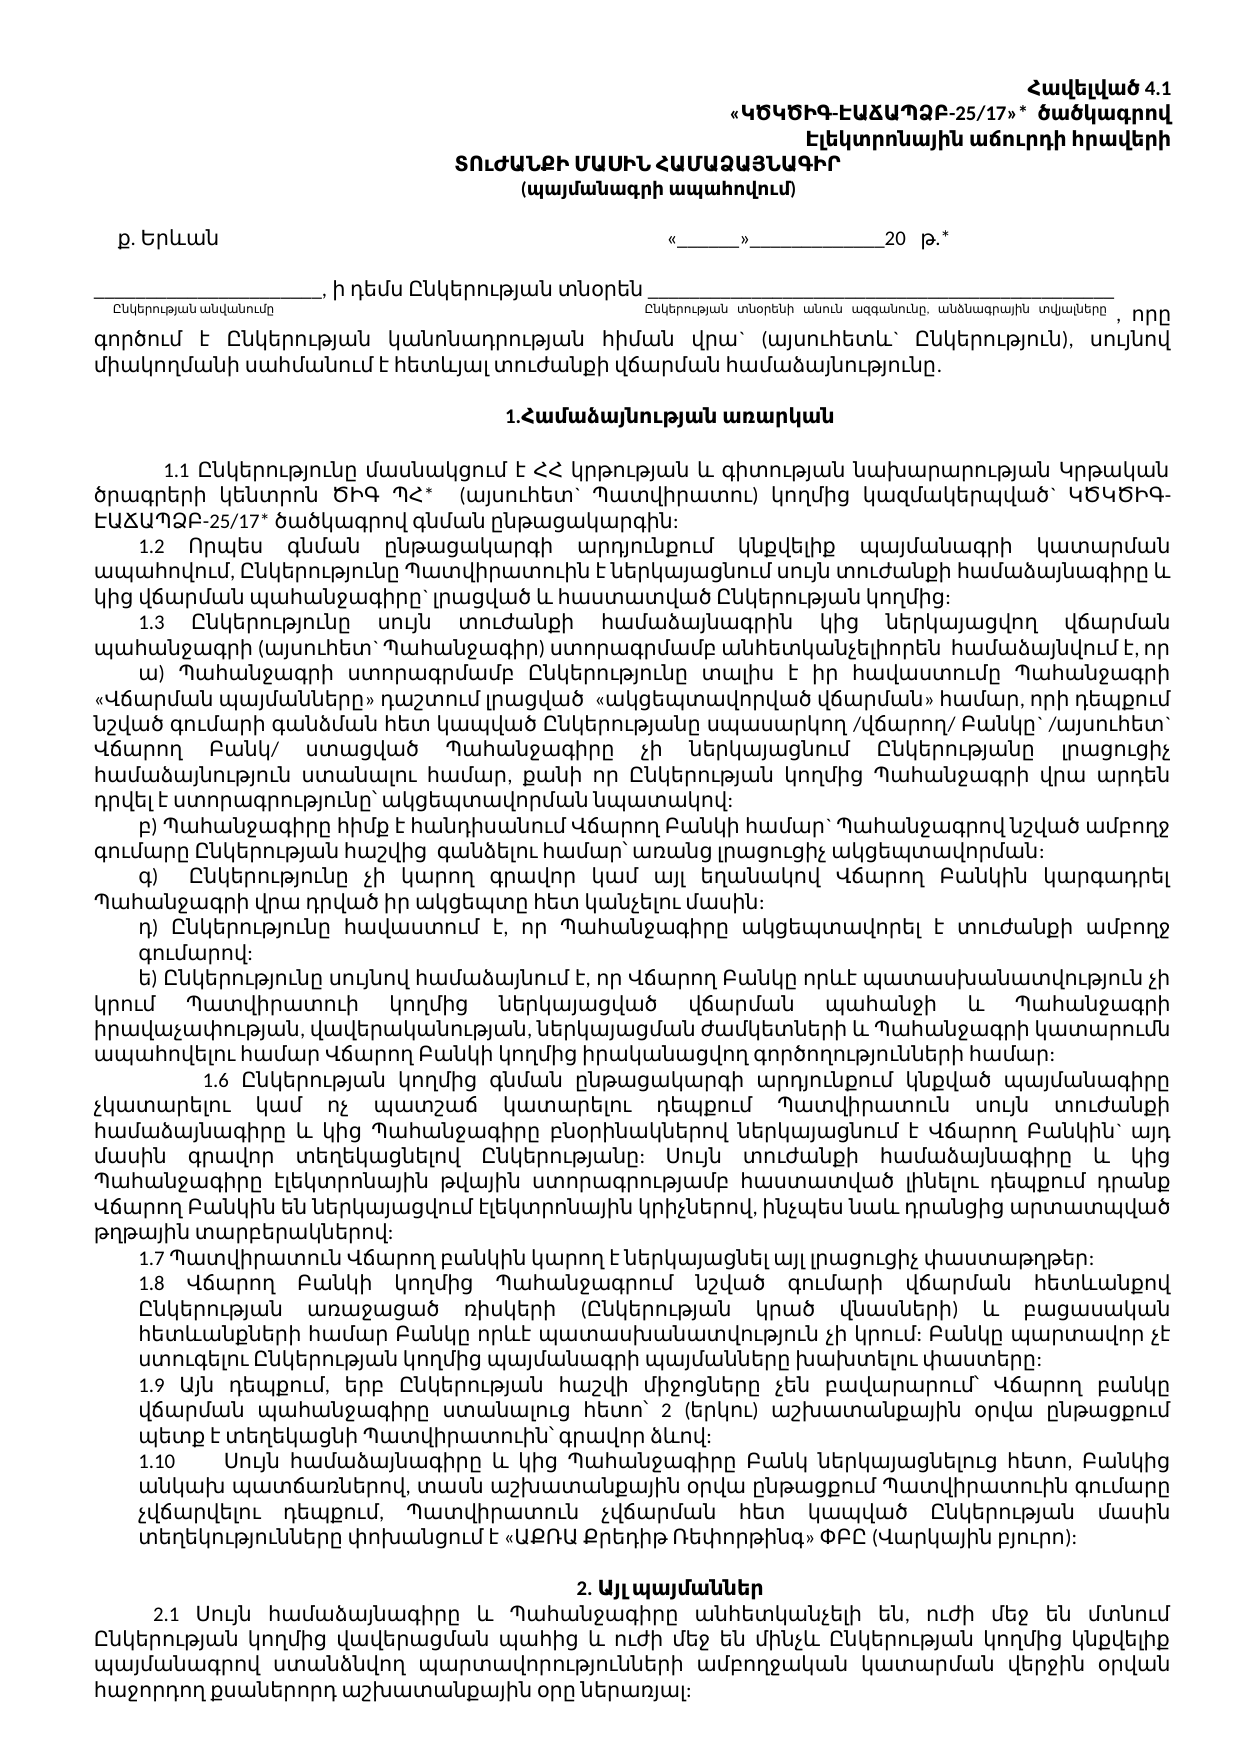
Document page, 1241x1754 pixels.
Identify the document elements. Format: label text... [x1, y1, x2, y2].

text 1.9 Այն դեպքում, երբ Ընկերության հաշվի միջոցները չեն բավարարում՝ Վճարող բանկը վճարման պահանջագիրը ստանալուց հետո՝ 2 (երկու) աշխատանքային օրվա ընթացքում պետք է տեղեկացնի Պատվիրատուին՝ գրավոր ձևով: [138, 1372, 1171, 1448]
text գ) Ընկերությունը չի կարող գրավոր կամ այլ եղանակով Վճարող Բանկին կարգադրել Պահանջագրի վրա դրված իր ակցեպտը հետ կանչելու մասին: [94, 864, 1171, 914]
text Էլեկտրոնային աճուրդի հրավերի [94, 126, 1171, 151]
text բ) Պահանջագիրը հիմք է հանդիսանում Վճարող Բանկի համար` Պահանջագրով նշված ամբողջ գումարը Ընկերության հաշվից գանձելու համար՝ առանց լրացուցիչ ակցեպտավորման: [94, 813, 1171, 864]
text 1.10 Սույն համաձայնագիրը և կից Պահանջագիրը Բանկ ներկայացնելուց հետո, Բանկից անկախ պատճառներով, տասն աշխատանքային օրվա ընթացքում Պատվիրատուին գումարը չվճարվելու դեպքում, Պատվիրատուն չվճարման հետ կապված Ընկերության մասին տեղեկությունները փոխանցում է «ԱՔՌԱ Քրեդիթ Ռեփորթինգ» ՓԲԸ (Վարկային բյուրո): [138, 1448, 1171, 1550]
text «ԿԾԿԾԻԳ-ԷԱՃԱՊՁԲ-25/17»* ծածկագրով [94, 100, 1171, 126]
text 1.8 Վճարող Բանկի կողմից Պահանջագրում նշված գումարի վճարման հետևանքով Ընկերության առաջացած ռիսկերի (Ընկերության կրած վնասների) և բացասական հետևանքների համար Բանկը որևէ պատասխանատվություն չի կրում: Բանկը պարտավոր չէ ստուգելու Ընկերության կողմից պայմանագրի պայմանները խախտելու փաստերը: [138, 1270, 1171, 1372]
text Հավելված 4.1 [94, 75, 1171, 100]
text Ընկերության անվանումը Ընկերության տնօրենի անուն ազգանունը, անձնագրային տվյալները , որը գործում է Ընկերության կանոնադրության հիման վրա` (այսուհետև` Ընկերություն), սույնով միակողմանի սահմանում է հետևյալ տուժանքի վճարման համաձայնությունը. [94, 301, 1171, 377]
text 2.1 Սույն համաձայնագիրը և Պահանջագիրը անհետկանչելի են, ուժի մեջ են մտնում Ընկերության կողմից վավերացման պահից և ուժի մեջ են մինչև Ընկերության կողմից կնքվելիք պայմանագրով ստանձնվող պարտավորությունների ամբողջական կատարման վերջին օրվան հաջորդող քսաներորդ աշխատանքային օրը ներառյալ: [94, 1601, 1171, 1702]
text 1.Համաձայնության առարկան [169, 403, 1171, 428]
text 1.7 Պատվիրատուն Վճարող բանկին կարող է ներկայացնել այլ լրացուցիչ փաստաթղթեր: [138, 1245, 1171, 1270]
text 1.2 Որպես գնման ընթացակարգի արդյունքում կնքվելիք պայմանագրի կատարման ապահովում, Ընկերությունը Պատվիրատուին է ներկայացնում սույն տուժանքի համաձայնագիրը և կից վճարման պահանջագիրը` լրացված և հաստատված Ընկերության կողմից: [94, 533, 1171, 609]
text 1.6 Ընկերության կողմից գնման ընթացակարգի արդյունքում կնքված պայմանագիրը չկատարելու կամ ոչ պատշաճ կատարելու դեպքում Պատվիրատուն սույն տուժանքի համաձայնագիրը և կից Պահանջագիրը բնօրինակներով ներկայացնում է Վճարող Բանկին` այդ մասին գրավոր տեղեկացնելով Ընկերությանը: Սույն տուժանքի համաձայնագիրը և կից Պահանջագիրը էլեկտրոնային թվային ստորագրությամբ հաստատված լինելու դեպքում դրանք Վճարող Բանկին են ներկայացվում էլեկտրոնային կրիչներով, ինչպես նաև դրանցից արտատպված թղթային տարբերակներով: [94, 1067, 1171, 1245]
text 2. Այլ պայմաններ [169, 1575, 1171, 1601]
text 1.3 Ընկերությունը սույն տուժանքի համաձայնագրին կից ներկայացվող վճարման պահանջագրի (այսուհետ` Պահանջագիր) ստորագրմամբ անհետկանչելիորեն համաձայնվում է, որ [94, 609, 1171, 660]
text ա) Պահանջագրի ստորագրմամբ Ընկերությունը տալիս է իր հավաստումը Պահանջագրի «Վճարման պայմանները» դաշտում լրացված «ակցեպտավորված վճարման» համար, որի դեպքում նշված գումարի գանձման հետ կապված Ընկերությանը սպասարկող /վճարող/ Բանկը` /այսուհետ` Վճարող Բանկ/ ստացված Պահանջագիրը չի ներկայացնում Ընկերությանը լրացուցիչ համաձայնություն ստանալու համար, քանի որ Ընկերության կողմից Պահանջագրի վրա արդեն դրվել է ստորագրությունը՝ ակցեպտավորման նպատակով: [94, 660, 1171, 813]
text ք. Երևան «______»_____________20 թ.* [94, 225, 1171, 250]
text ե) Ընկերությունը սույնով համաձայնում է, որ Վճարող Բանկը որևէ պատասխանատվություն չի կրում Պատվիրատուի կողմից ներկայացված վճարման պահանջի և Պահանջագրի իրավաչափության, վավերականության, ներկայացման ժամկետների և Պահանջագրի կատարումն ապահովելու համար Վճարող Բանկի կողմից իրականացվող գործողությունների համար: [94, 965, 1171, 1067]
text ՏՈւԺԱՆՔԻ ՄԱՍԻՆ ՀԱՄԱՁԱՅՆԱԳԻՐ [94, 151, 1171, 177]
text (պայմանագրի ապահովում) [94, 177, 1171, 199]
text 1.1 Ընկերությունը մասնակցում է ՀՀ կրթության և գիտության նախարարության Կրթական ծրագրերի կենտրոն ԾԻԳ ՊՀ* (այսուհետ` Պատվիրատու) կողմից կազմակերպված` ԿԾԿԾԻԳ-ԷԱՃԱՊՁԲ-25/17* ծածկագրով գնման ընթացակարգին: [94, 457, 1171, 533]
text ______________________, ի դեմս Ընկերության տնօրեն _____________________________________________ [94, 276, 1171, 301]
text դ) Ընկերությունը հավաստում է, որ Պահանջագիրը ակցեպտավորել է տուժանքի ամբողջ գումարով: [138, 914, 1171, 965]
